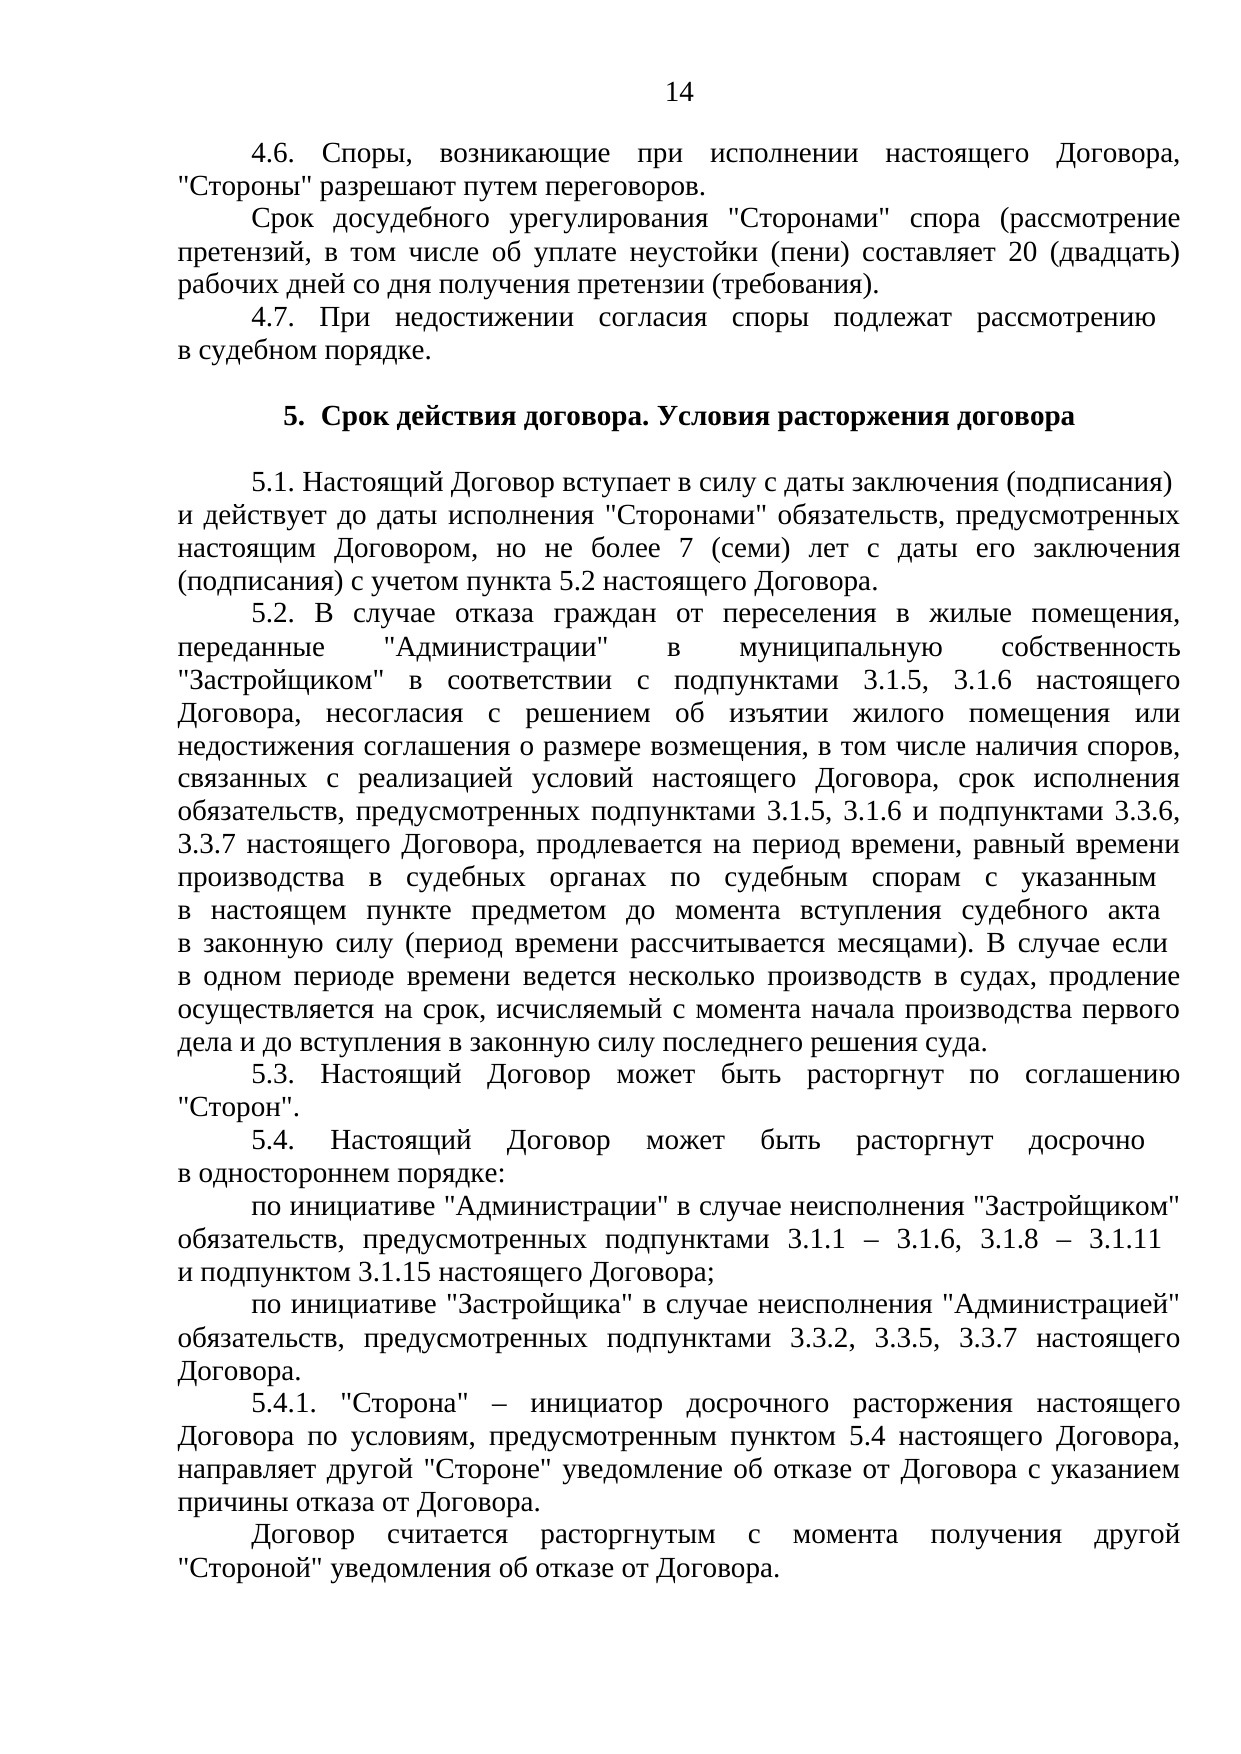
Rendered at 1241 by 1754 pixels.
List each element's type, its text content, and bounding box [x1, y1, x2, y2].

text Договор считается расторгнутым с момента получения другой "Стороной" уведомления об отказе от Договора. [177, 1518, 1181, 1583]
text 5.4.1. "Сторона" – инициатор досрочного расторжения настоящего Договора по условиям, предусмотренным пунктом 5.4 настоящего Договора, направляет другой "Стороне" уведомление об отказе от Договора с указанием причины отказа от Договора. [177, 1386, 1181, 1518]
text по инициативе "Администрации" в случае неисполнения "Застройщиком" обязательств, предусмотренных подпунктами 3.1.1 – 3.1.6, 3.1.8 – 3.1.11 и подпунктом 3.1.15 настоящего Договора; [177, 1189, 1181, 1287]
text 5.2. В случае отказа граждан от переселения в жилые помещения, переданные "Администрации" в муниципальную собственность "Застройщиком" в соответствии с подпунктами 3.1.5, 3.1.6 настоящего Договора, несогласия с решением об изъятии жилого помещения или недостижения соглашения о размере возмещения, в том числе наличия споров, связанных с реализацией условий настоящего Договора, срок исполнения обязательств, предусмотренных подпунктами 3.1.5, 3.1.6 и подпунктами 3.3.6, 3.3.7 настоящего Договора, продлевается на период времени, равный времени производства в судебных органах по судебным спорам с указанным в настоящем пункте предметом до момента вступления судебного акта в законную силу (период времени рассчитывается месяцами). В случае если в одном периоде времени ведется несколько производств в судах, продление осуществляется на срок, исчисляемый с момента начала производства первого дела и до вступления в законную силу последнего решения суда. [177, 597, 1181, 1057]
text 5.4. Настоящий Договор может быть расторгнут досрочно в одностороннем порядке: [177, 1123, 1181, 1189]
text Срок досудебного урегулирования "Сторонами" спора (рассмотрение претензий, в том числе об уплате неустойки (пени) составляет 20 (двадцать) рабочих дней со дня получения претензии (требования). [177, 202, 1181, 300]
text 4.7. При недостижении согласия споры подлежат рассмотрению в судебном порядке. [177, 300, 1181, 366]
text по инициативе "Застройщика" в случае неисполнения "Администрацией" обязательств, предусмотренных подпунктами 3.3.2, 3.3.5, 3.3.7 настоящего Договора. [177, 1287, 1181, 1386]
text 5.3. Настоящий Договор может быть расторгнут по соглашению "Сторон". [177, 1057, 1181, 1123]
text 5.1. Настоящий Договор вступает в силу с даты заключения (подписания) и действует до даты исполнения "Сторонами" обязательств, предусмотренных настоящим Договором, но не более 7 (семи) лет с даты его заключения (подписания) с учетом пункта 5.2 настоящего Договора. [177, 465, 1181, 597]
list Срок действия договора. Условия расторжения договора [177, 399, 1181, 432]
text 4.6. Споры, возникающие при исполнении настоящего Договора, "Стороны" разрешают путем переговоров. [177, 136, 1181, 202]
